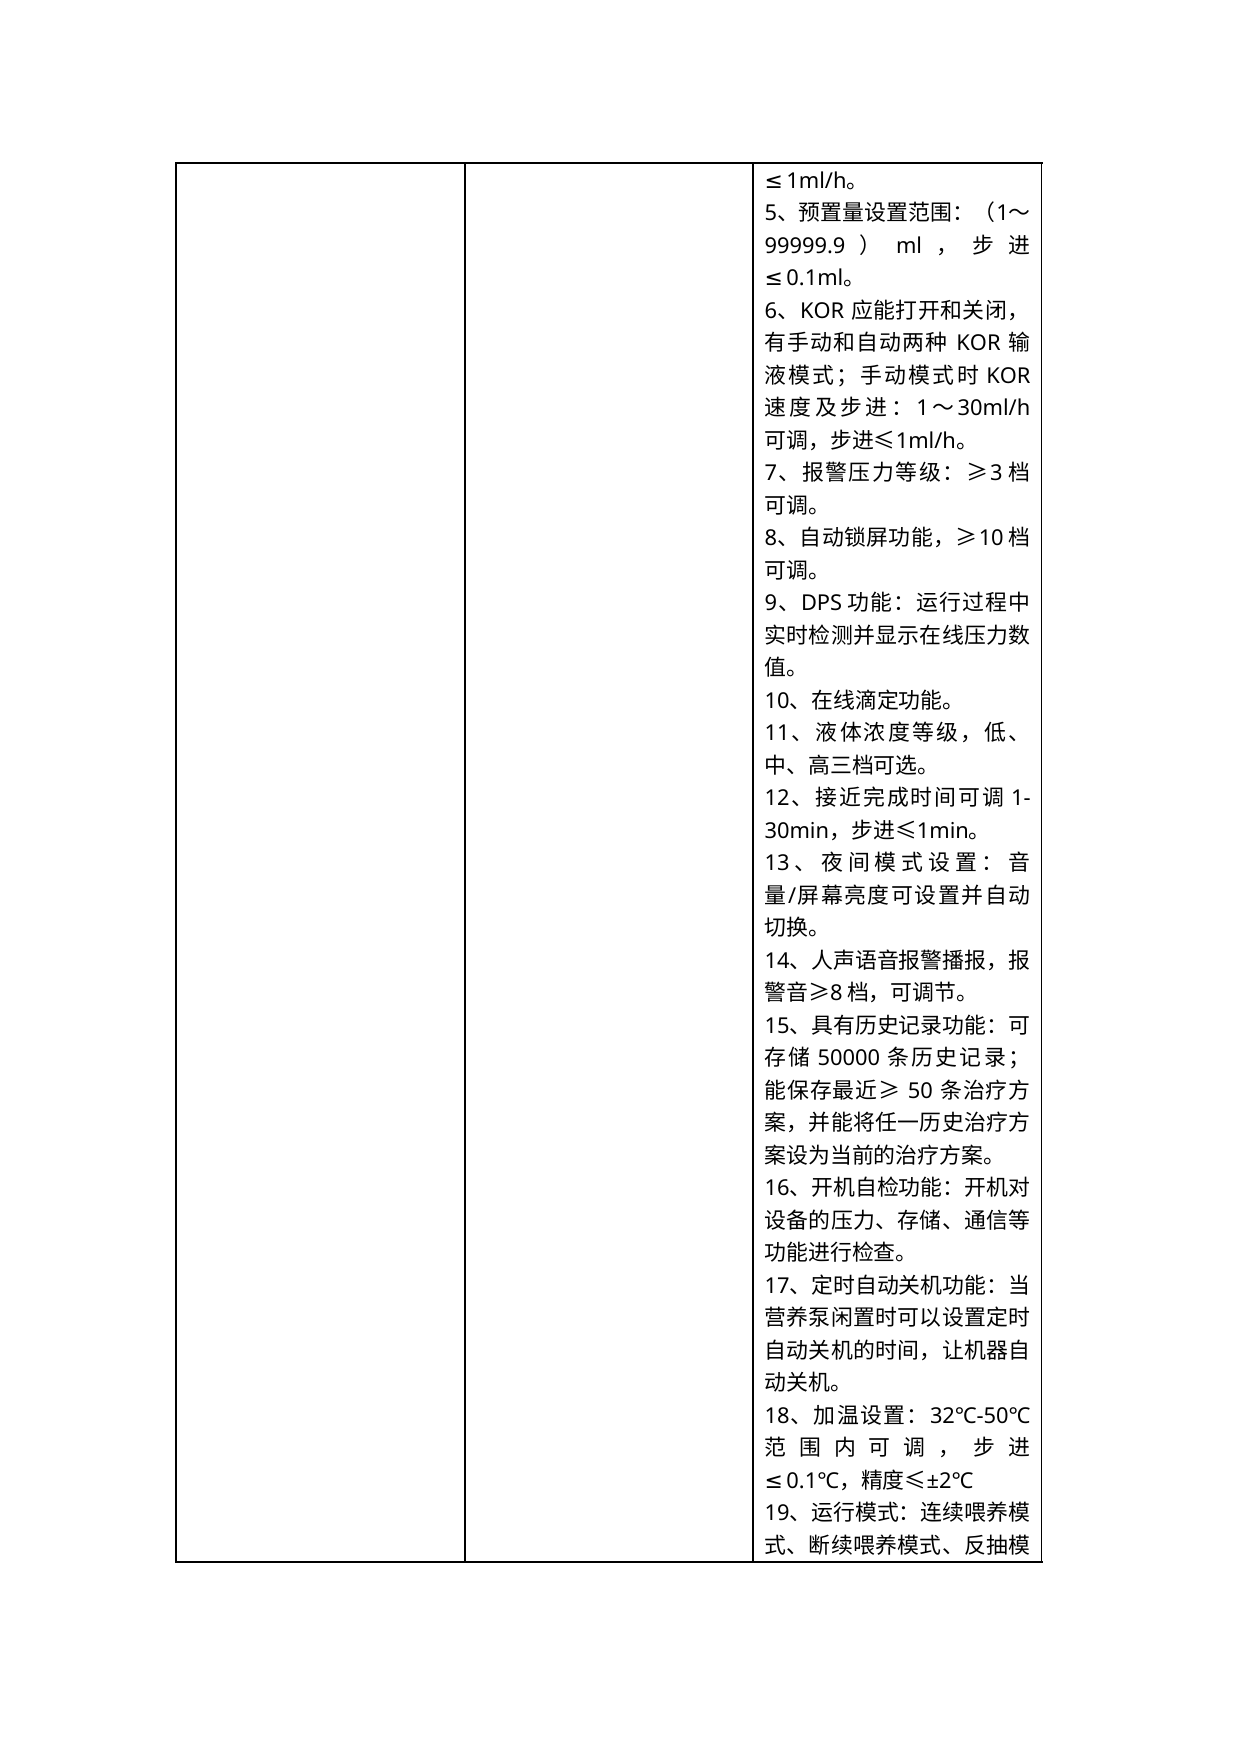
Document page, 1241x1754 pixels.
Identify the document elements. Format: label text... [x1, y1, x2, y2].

table_cell [466, 164, 752, 1561]
table_cell 1 [177, 164, 464, 1561]
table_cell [754, 164, 1041, 1561]
